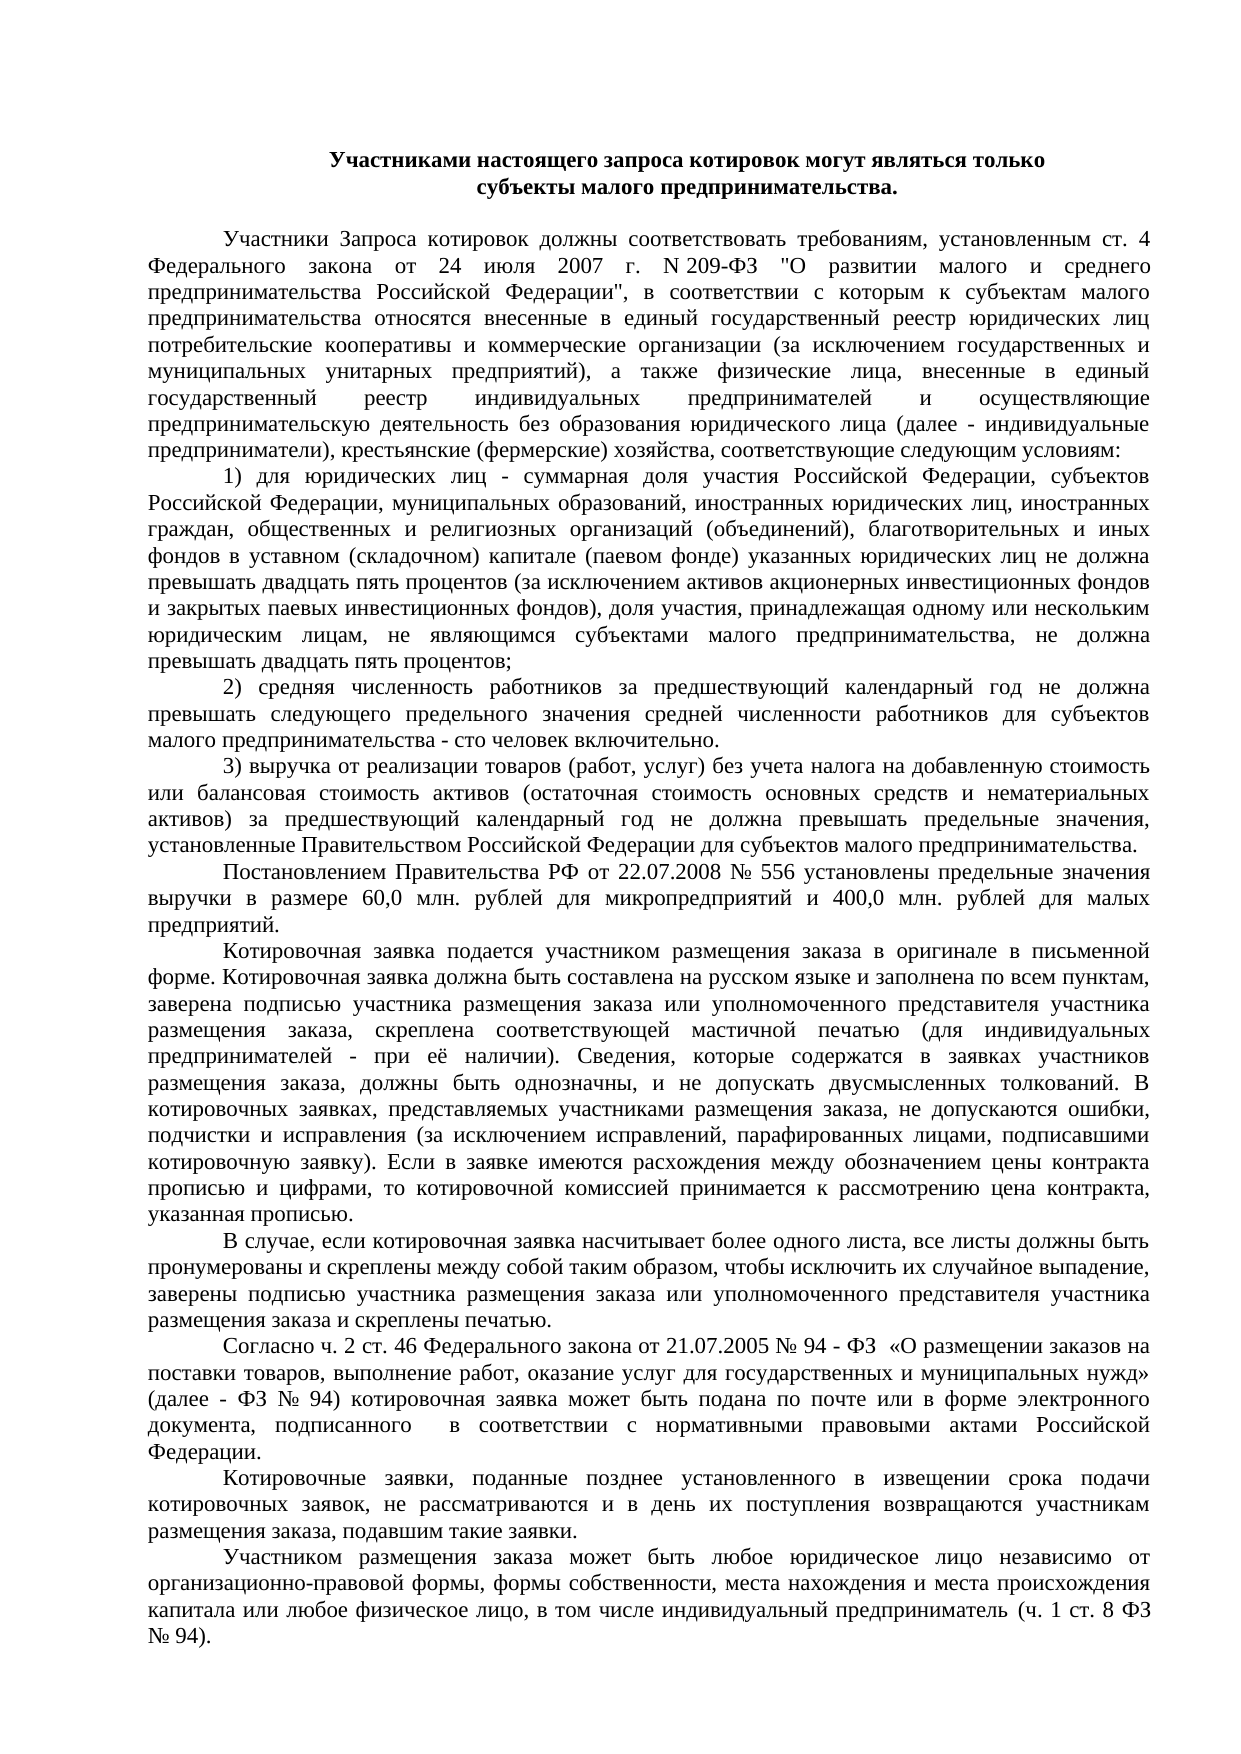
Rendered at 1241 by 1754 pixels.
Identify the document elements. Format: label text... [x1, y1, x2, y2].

text 1) для юридических лиц - суммарная доля участия Российской Федерации, субъектов Российской Федерации, муниципальных образований, иностранных юридических лиц, иностранных граждан, общественных и религиозных организаций (объединений), благотворительных и иных фондов в уставном (складочном) капитале (паевом фонде) указанных юридических лиц не должна превышать двадцать пять процентов (за исключением активов акционерных инвестиционных фондов и закрытых паевых инвестиционных фондов), доля участия, принадлежащая одному или нескольким юридическим лицам, не являющимся субъектами малого предпринимательства, не должна превышать двадцать пять процентов; [148, 463, 1152, 673]
text Постановлением Правительства РФ от 22.07.2008 № 556 установлены предельные значения выручки в размере 60,0 млн. рублей для микропредприятий и 400,0 млн. рублей для малых предприятий. [148, 858, 1152, 937]
text 3) выручка от реализации товаров (работ, услуг) без учета налога на добавленную стоимость или балансовая стоимость активов (остаточная стоимость основных средств и нематериальных активов) за предшествующий календарный год не должна превышать предельные значения, установленные Правительством Российской Федерации для субъектов малого предпринимательства. [148, 752, 1152, 858]
text Участники Запроса котировок должны соответствовать требованиям, установленным ст. 4 Федерального закона от 24 июля . N 209-ФЗ "О развитии малого и среднего предпринимательства Российской Федерации", в соответствии с которым к субъектам малого предпринимательства относятся внесенные в единый государственный реестр юридических лиц потребительские кооперативы и коммерческие организации (за исключением государственных и муниципальных унитарных предприятий), а также физические лица, внесенные в единый государственный реестр индивидуальных предпринимателей и осуществляющие предпринимательскую деятельность без образования юридического лица (далее - индивидуальные предприниматели), крестьянские (фермерские) хозяйства, соответствующие следующим условиям: [148, 225, 1152, 463]
text субъекты малого предпринимательства. [148, 173, 1152, 199]
title Котировочные заявки, поданные позднее установленного в извещении срока подачи котировочных заявок, не рассматриваются и в день их поступления возвращаются участникам размещения заказа, подавшим такие заявки. [148, 1464, 1152, 1543]
text Участником размещения заказа может быть любое юридическое лицо независимо от организационно-правовой формы, формы собственности, места нахождения и места происхождения капитала или любое физическое лицо, в том числе индивидуальный предприниматель (ч. 1 ст. 8 ФЗ № 94). [148, 1543, 1152, 1648]
title Согласно ч. 2 ст. 46 Федерального закона от 21.07.2005 № 94 - ФЗ «О размещении заказов на поставки товаров, выполнение работ, оказание услуг для государственных и муниципальных нужд» (далее - ФЗ № 94) котировочная заявка может быть подана по почте или в форме электронного документа, подписанного в соответствии с нормативными правовыми актами Российской Федерации. [148, 1332, 1152, 1464]
text Котировочная заявка подается участником размещения заказа в оригинале в письменной форме. Котировочная заявка должна быть составлена на русском языке и заполнена по всем пунктам, заверена подписью участника размещения заказа или уполномоченного представителя участника размещения заказа, скреплена соответствующей мастичной печатью (для индивидуальных предпринимателей - при её наличии). Сведения, которые содержатся в заявках участников размещения заказа, должны быть однозначны, и не допускать двусмысленных толкований. В котировочных заявках, представляемых участниками размещения заказа, не допускаются ошибки, подчистки и исправления (за исключением исправлений, парафированных лицами, подписавшими котировочную заявку). Если в заявке имеются расхождения между обозначением цены контракта прописью и цифрами, то котировочной комиссией принимается к рассмотрению цена контракта, указанная прописью. [148, 937, 1152, 1227]
text 2) средняя численность работников за предшествующий календарный год не должна превышать следующего предельного значения средней численности работников для субъектов малого предпринимательства - сто человек включительно. [148, 673, 1152, 752]
text Участниками настоящего запроса котировок могут являться только [148, 146, 1152, 173]
text В случае, если котировочная заявка насчитывает более одного листа, все листы должны быть пронумерованы и скреплены между собой таким образом, чтобы исключить их случайное выпадение, заверены подписью участника размещения заказа или уполномоченного представителя участника размещения заказа и скреплены печатью. [148, 1227, 1152, 1332]
